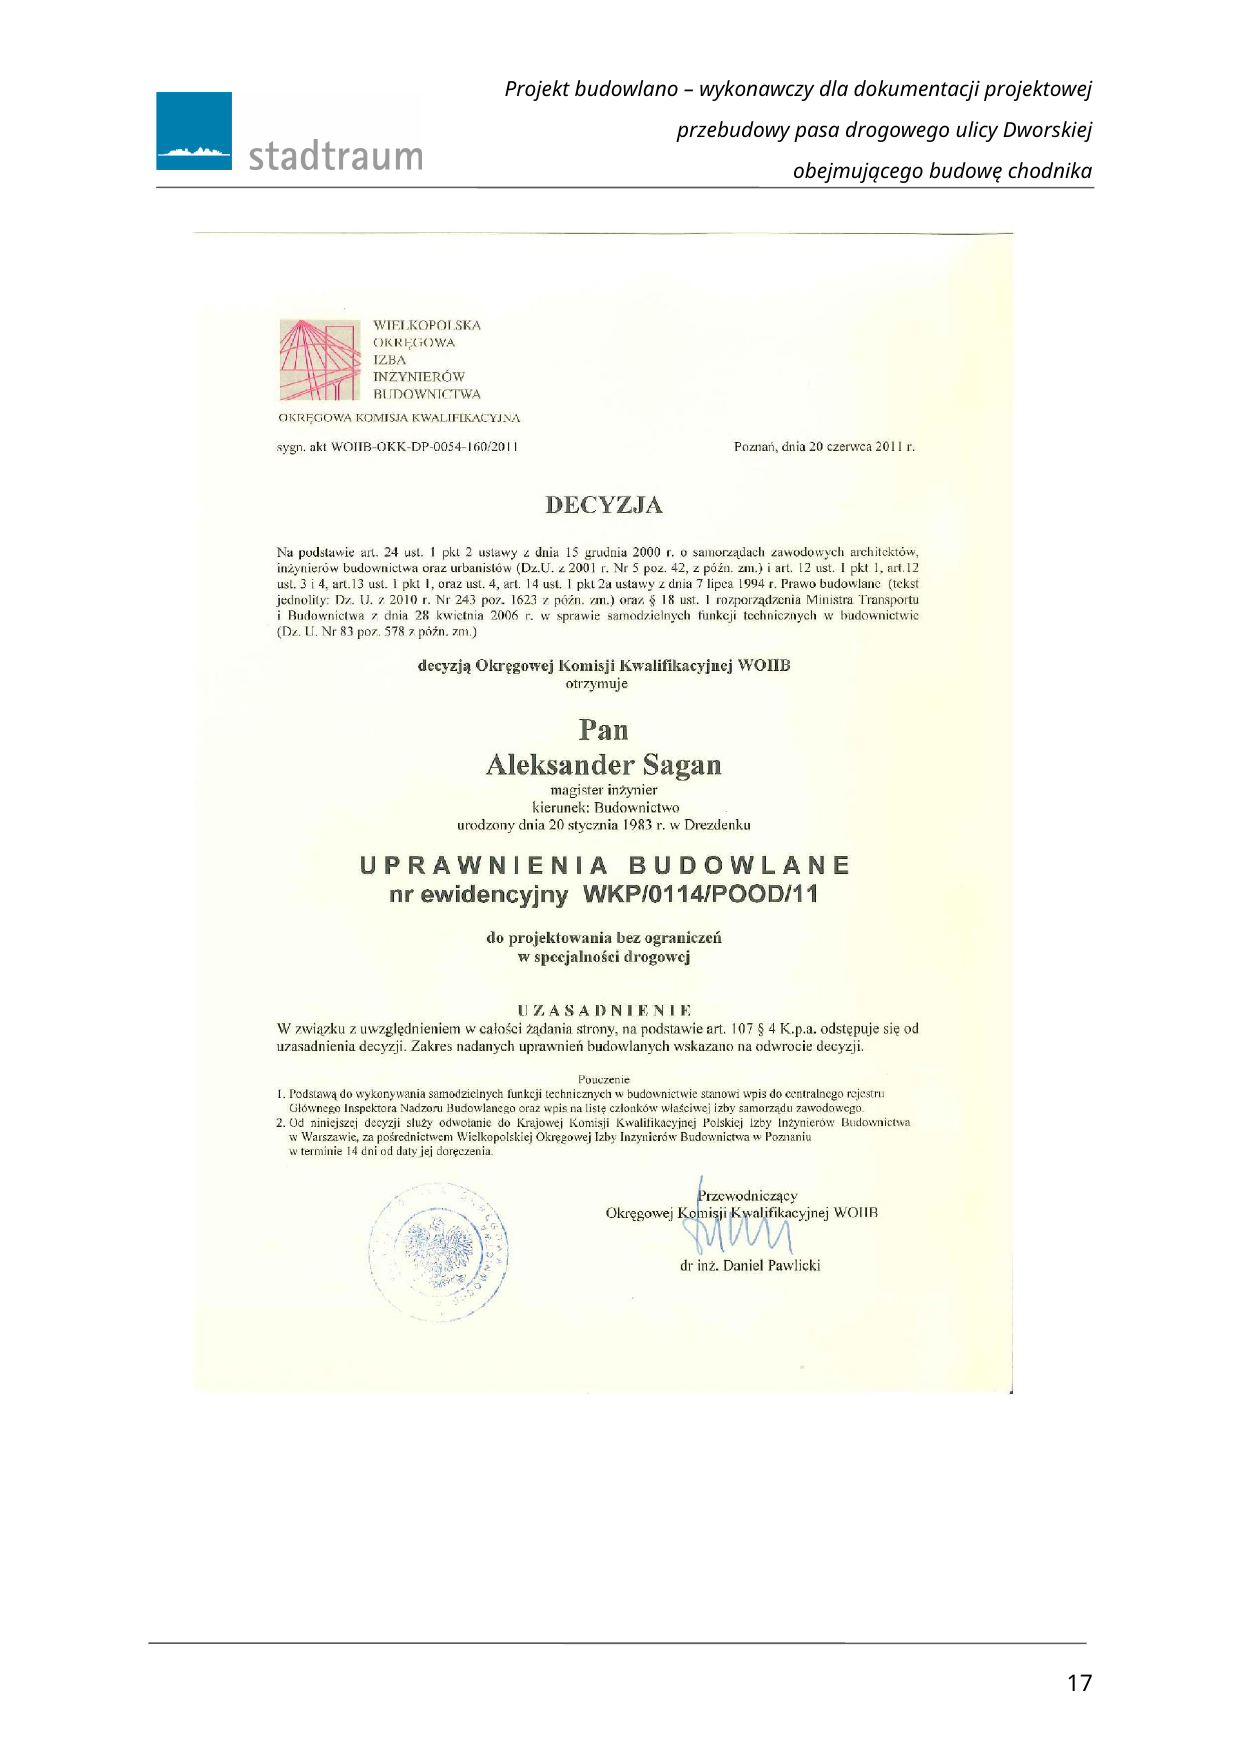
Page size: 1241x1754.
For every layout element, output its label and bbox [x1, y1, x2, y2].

picture [165, 148, 221, 155]
picture [233, 92, 422, 170]
picture [192, 224, 1048, 1436]
